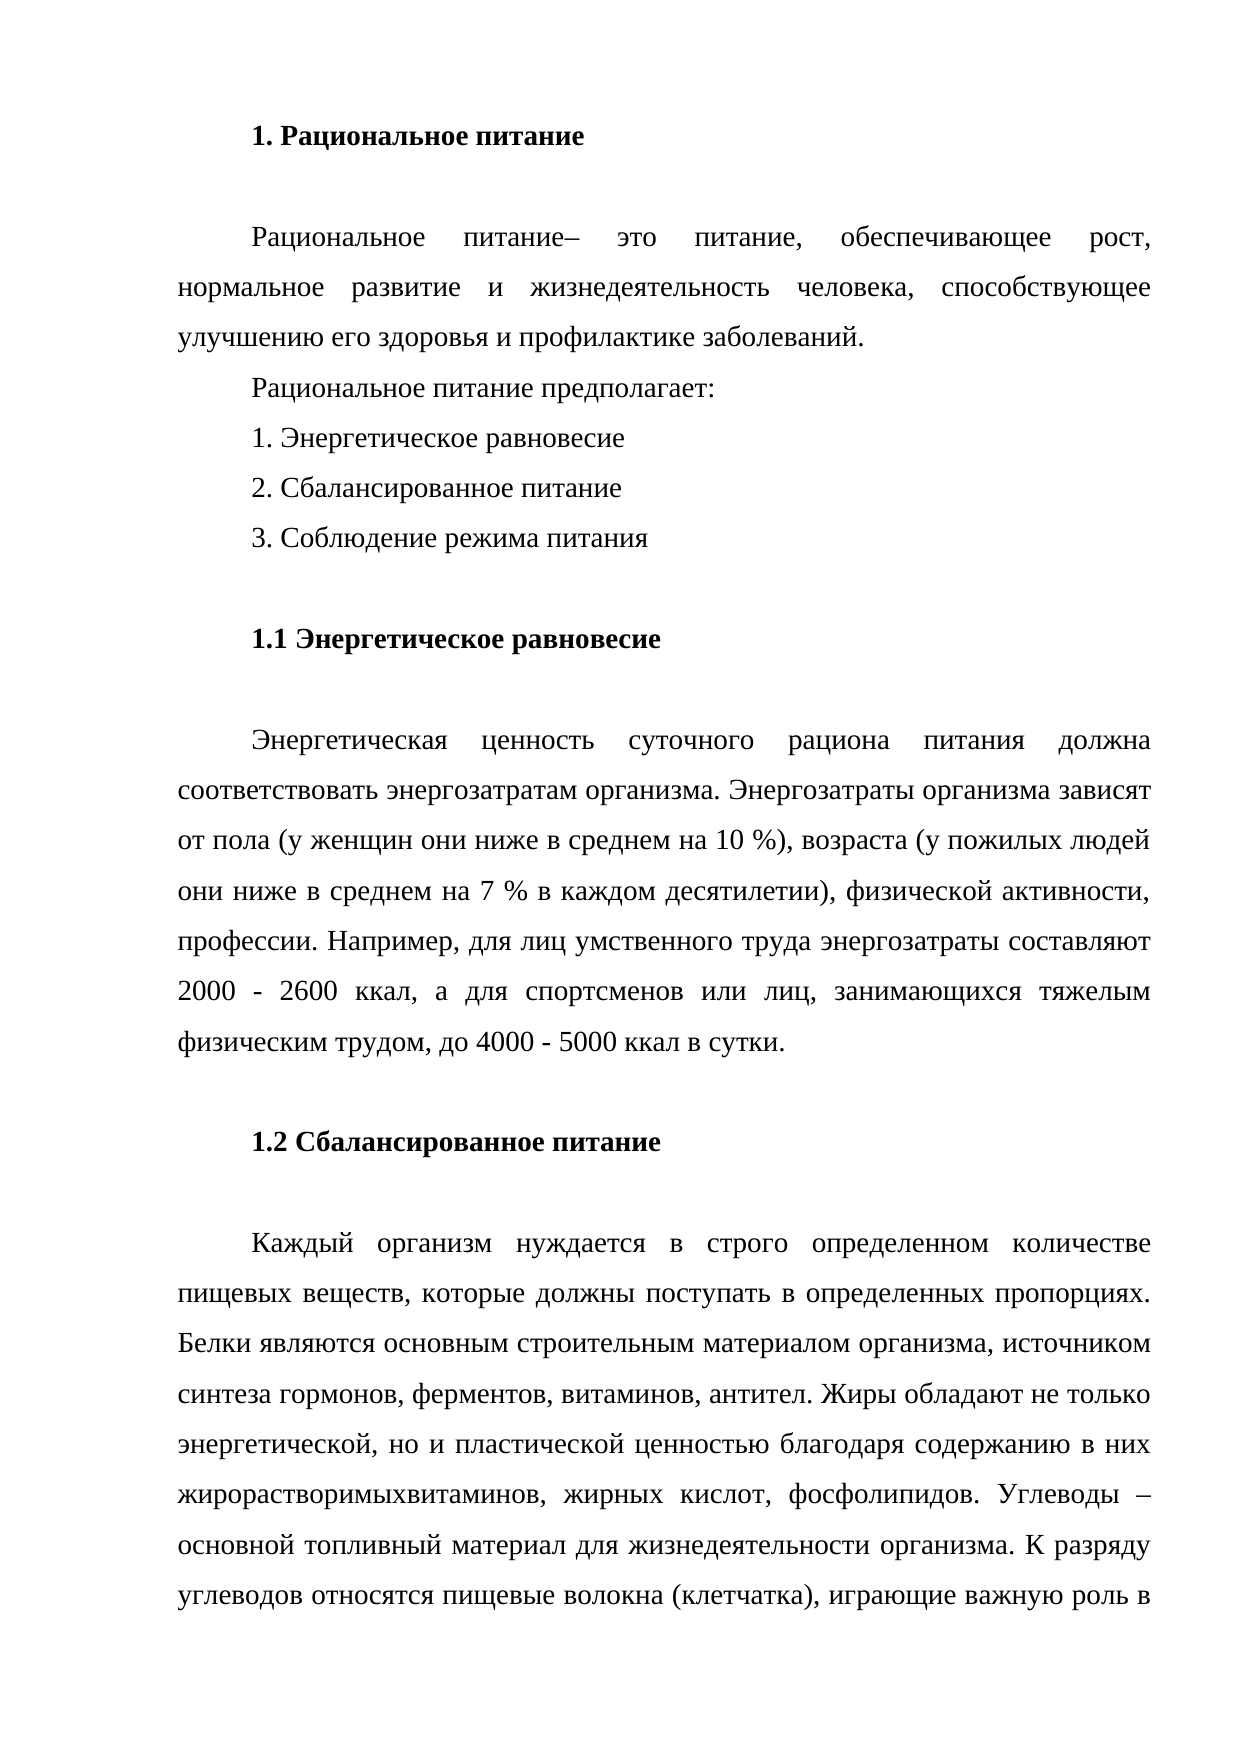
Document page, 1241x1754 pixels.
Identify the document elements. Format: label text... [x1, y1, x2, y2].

subtitle 1. Рациональное питание [177, 118, 1152, 152]
text Энергетическая ценность суточного рациона питания должна соответствовать энергозатратам организма. Энергозатраты организма зависят от пола (у женщин они ниже в среднем на 10 %), возраста (у пожилых людей они ниже в среднем на 7 % в каждом десятилетии), физической активности, профессии. Например, для лиц умственного труда энергозатраты составляют 2000 - 2600 ккал, а для спортсменов или лиц, занимающихся тяжелым физическим трудом, до 4000 - 5000 ккал в сутки. [177, 722, 1152, 1057]
text Рациональное питание– это питание, обеспечивающее рост, нормальное развитие и жизнедеятельность человека, способствующее улучшению его здоровья и профилактике заболеваний. [177, 219, 1152, 353]
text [177, 1225, 1152, 1611]
text 3. Соблюдение режима питания [177, 521, 1152, 554]
text 1. Энергетическое равновесие [177, 420, 1152, 453]
subtitle 1.2 Сбалансированное питание [177, 1124, 1152, 1158]
subtitle 1.1 Энергетическое равновесие [177, 621, 1152, 655]
text 2. Сбалансированное питание [177, 470, 1152, 504]
text Рациональное питание предполагает: [177, 370, 1152, 403]
